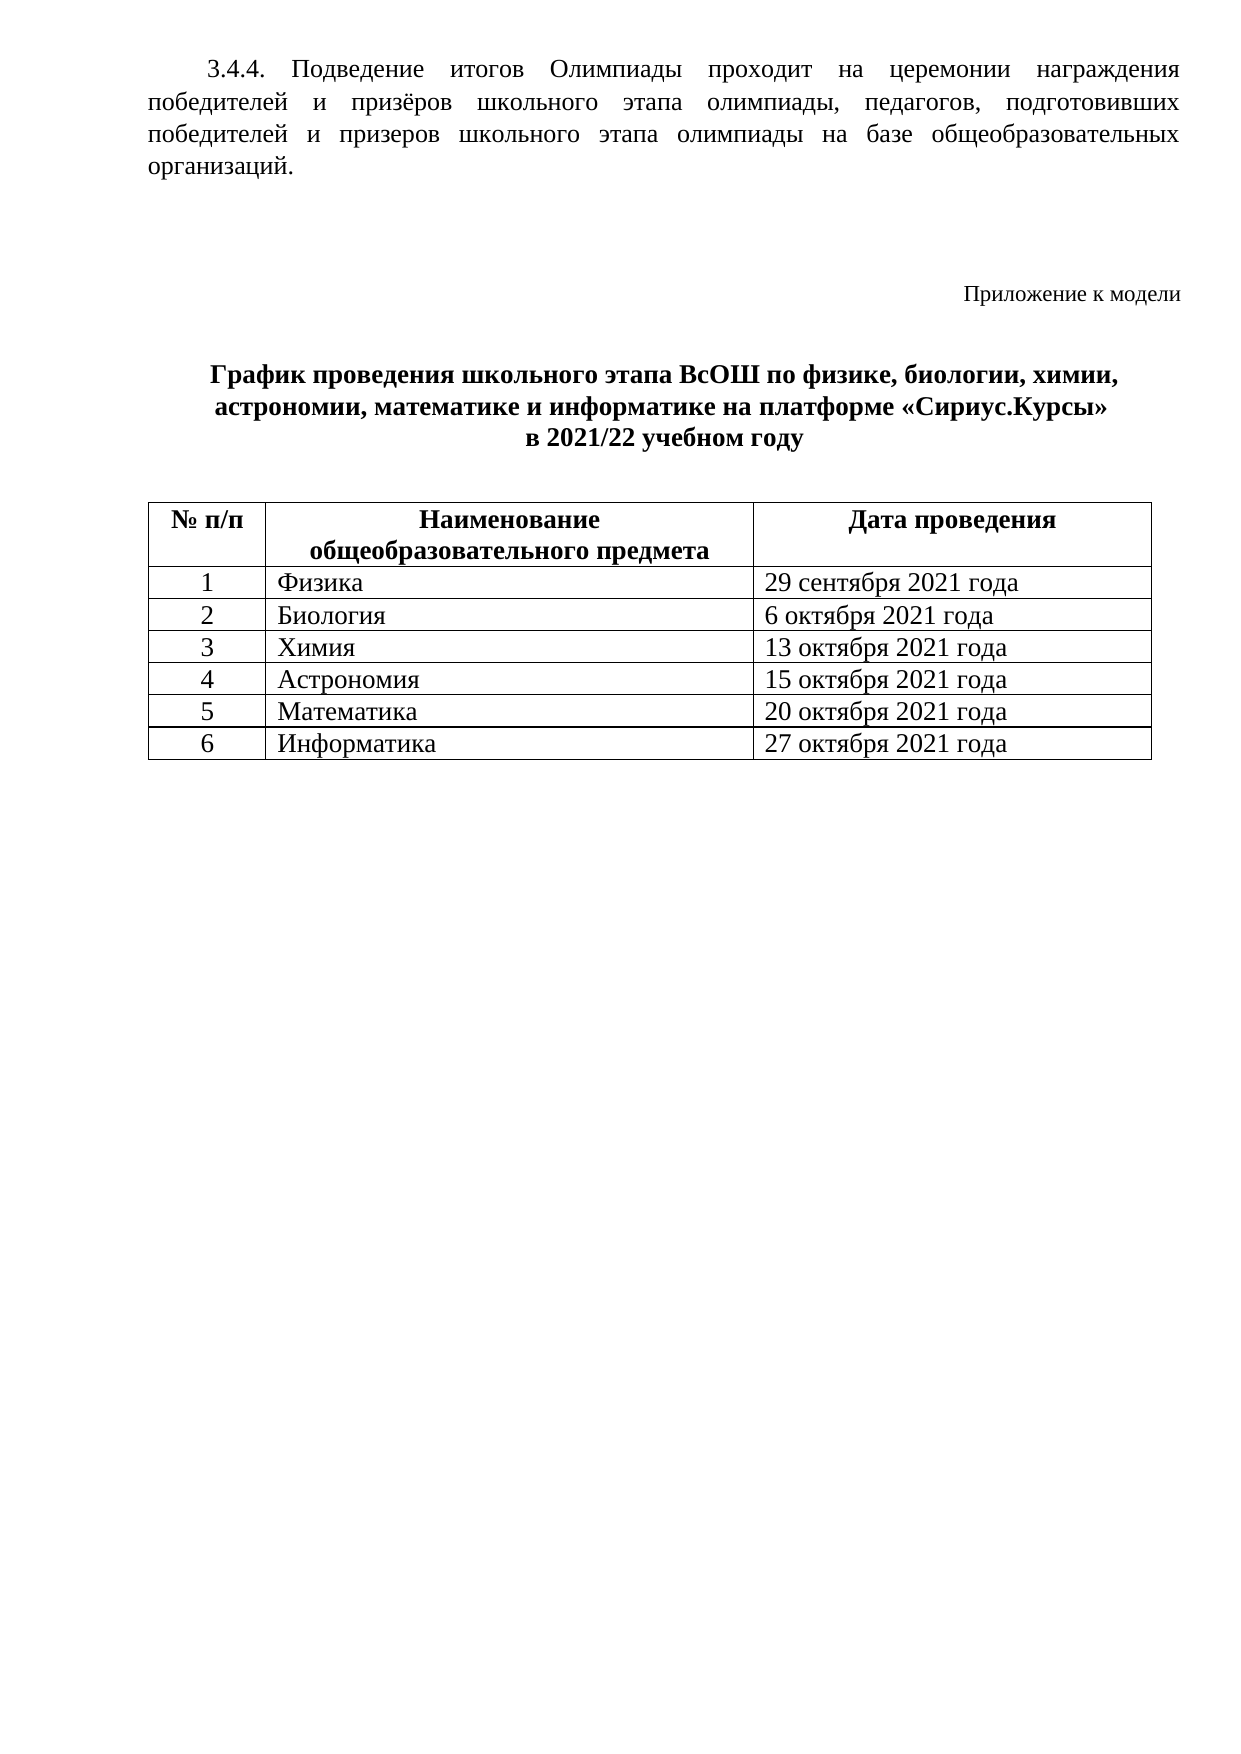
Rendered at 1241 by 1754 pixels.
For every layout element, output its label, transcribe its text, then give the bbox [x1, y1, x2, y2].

table_header Наименование общеобразовательного предмета [266, 503, 753, 566]
table_cell 3 [149, 631, 265, 662]
table_cell 6 октября 2021 года [754, 599, 1151, 630]
table_cell Биология [266, 599, 753, 630]
table_cell 6 [149, 728, 265, 759]
table_cell 27 октября 2021 года [754, 728, 1151, 759]
text Приложение к модели [148, 280, 1181, 306]
table_cell Информатика [266, 728, 753, 759]
text График проведения школьного этапа ВсОШ по физике, биологии, химии, астрономии, математике и информатике на платформе «Сириус.Курсы» [148, 358, 1181, 421]
table_cell Астрономия [266, 663, 753, 694]
table_cell 13 октября 2021 года [754, 631, 1151, 662]
table_cell 4 [149, 663, 265, 694]
table_cell 29 сентября 2021 года [754, 567, 1151, 598]
table_cell Физика [266, 567, 753, 598]
table_header Дата проведения [754, 503, 1151, 566]
text в 2021/22 учебном году [148, 421, 1181, 452]
table_header № п/п [149, 503, 265, 566]
table_cell 20 октября 2021 года [754, 695, 1151, 726]
table_cell 2 [149, 599, 265, 630]
table_cell 1 [149, 567, 265, 598]
text 3.4.4. Подведение итогов Олимпиады проходит на церемонии награждения победителей и призёров школьного этапа олимпиады, педагогов, подготовивших победителей и призеров школьного этапа олимпиады на базе общеобразовательных организаций. [148, 53, 1181, 180]
table_cell Математика [266, 695, 753, 726]
table_cell Химия [266, 631, 753, 662]
table_cell 15 октября 2021 года [754, 663, 1151, 694]
table_cell 5 [149, 695, 265, 726]
